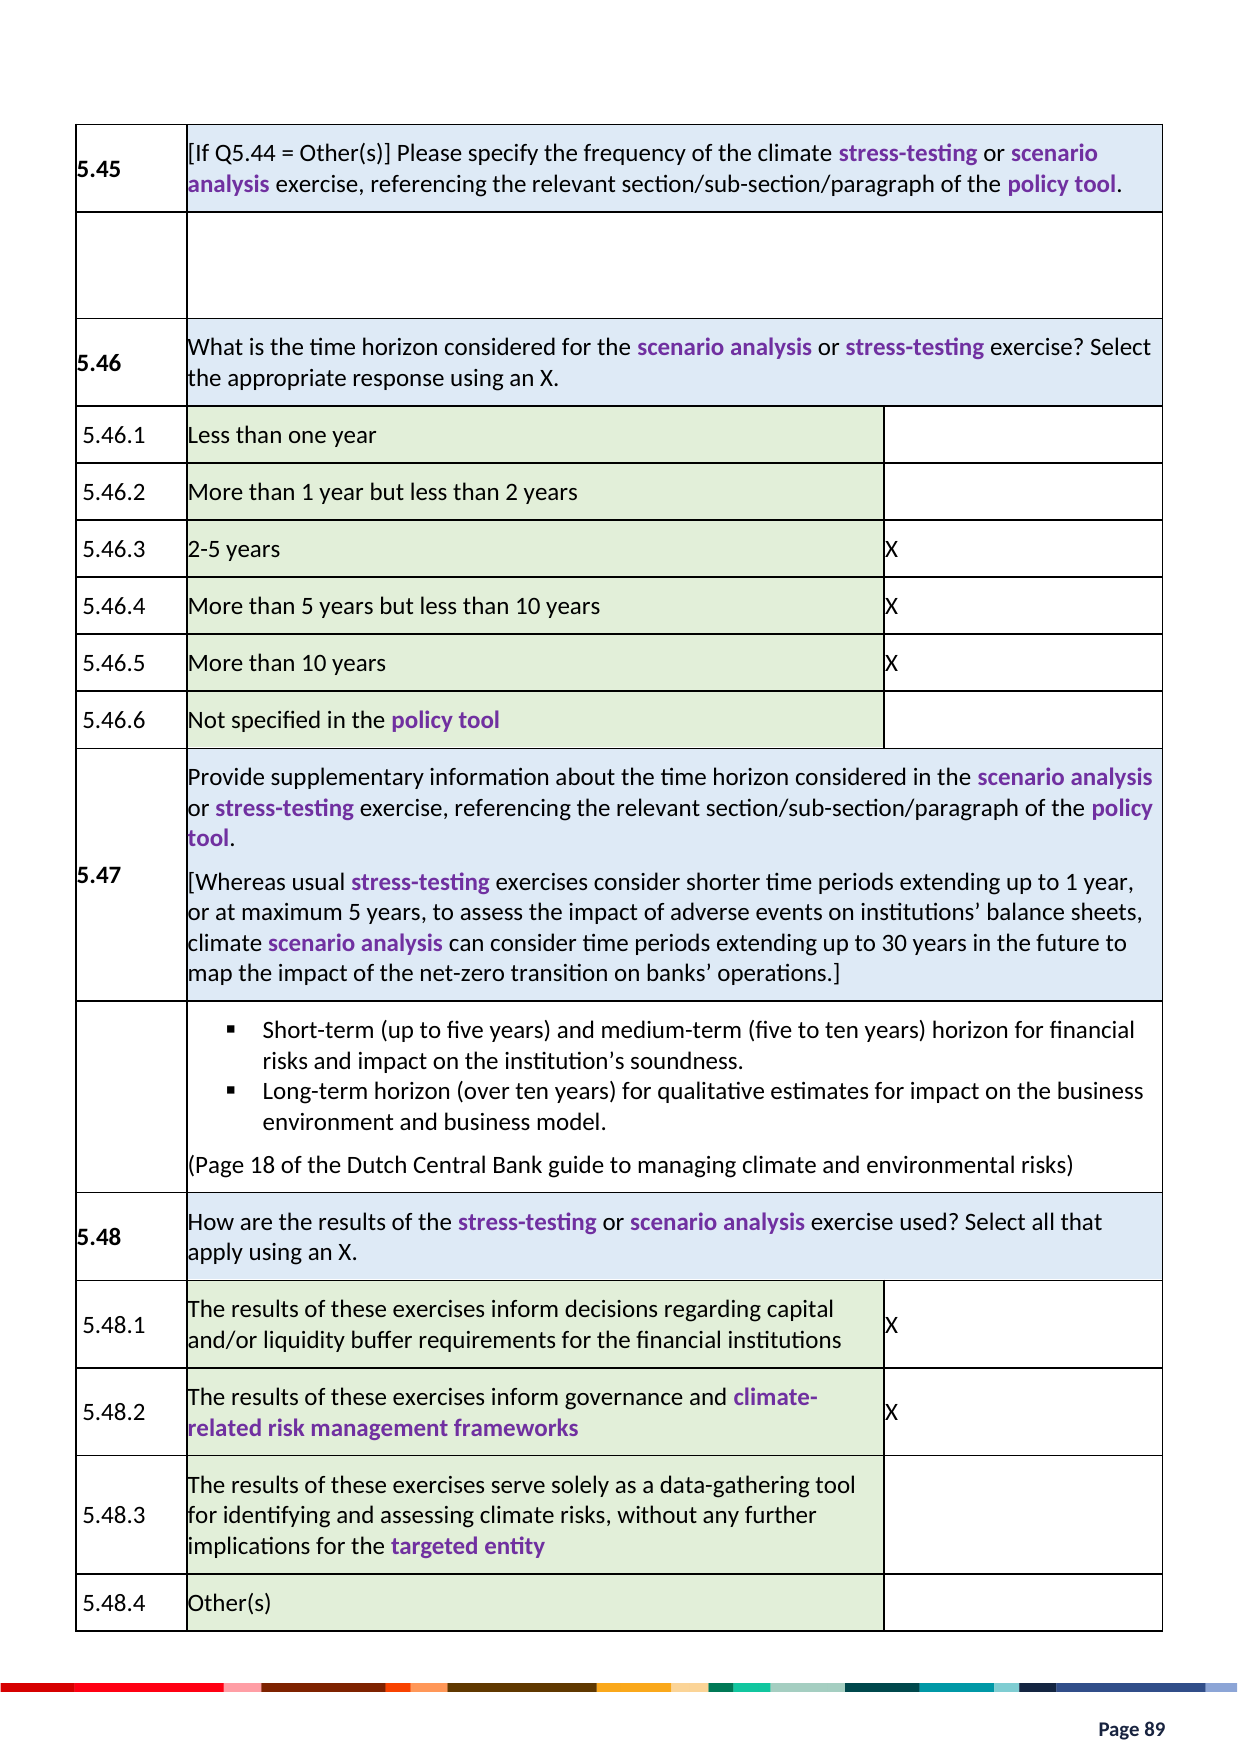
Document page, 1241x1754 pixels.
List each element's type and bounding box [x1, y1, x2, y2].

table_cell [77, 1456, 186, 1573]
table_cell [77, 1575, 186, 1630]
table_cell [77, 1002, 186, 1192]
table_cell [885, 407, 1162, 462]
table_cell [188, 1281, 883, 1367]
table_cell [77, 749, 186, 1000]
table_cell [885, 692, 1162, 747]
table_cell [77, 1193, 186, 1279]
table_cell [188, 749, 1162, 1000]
picture [0, 1683, 1236, 1692]
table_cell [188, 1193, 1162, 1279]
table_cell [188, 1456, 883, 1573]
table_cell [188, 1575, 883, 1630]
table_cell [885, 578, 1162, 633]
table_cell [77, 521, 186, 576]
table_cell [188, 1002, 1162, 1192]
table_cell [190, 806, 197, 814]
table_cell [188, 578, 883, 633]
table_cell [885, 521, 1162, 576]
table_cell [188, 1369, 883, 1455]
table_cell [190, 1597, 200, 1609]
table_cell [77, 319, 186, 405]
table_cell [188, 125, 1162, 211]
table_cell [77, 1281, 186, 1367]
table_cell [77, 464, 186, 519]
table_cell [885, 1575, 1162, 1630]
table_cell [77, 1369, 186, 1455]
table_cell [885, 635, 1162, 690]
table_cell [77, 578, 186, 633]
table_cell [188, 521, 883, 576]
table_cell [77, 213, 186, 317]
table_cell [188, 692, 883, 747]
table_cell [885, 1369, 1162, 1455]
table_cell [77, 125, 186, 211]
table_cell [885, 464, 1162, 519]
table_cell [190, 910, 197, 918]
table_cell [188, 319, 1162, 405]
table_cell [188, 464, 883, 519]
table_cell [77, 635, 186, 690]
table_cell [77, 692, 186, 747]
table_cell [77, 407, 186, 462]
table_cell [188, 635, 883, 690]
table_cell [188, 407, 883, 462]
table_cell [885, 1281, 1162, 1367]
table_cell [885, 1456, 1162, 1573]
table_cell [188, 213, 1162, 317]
